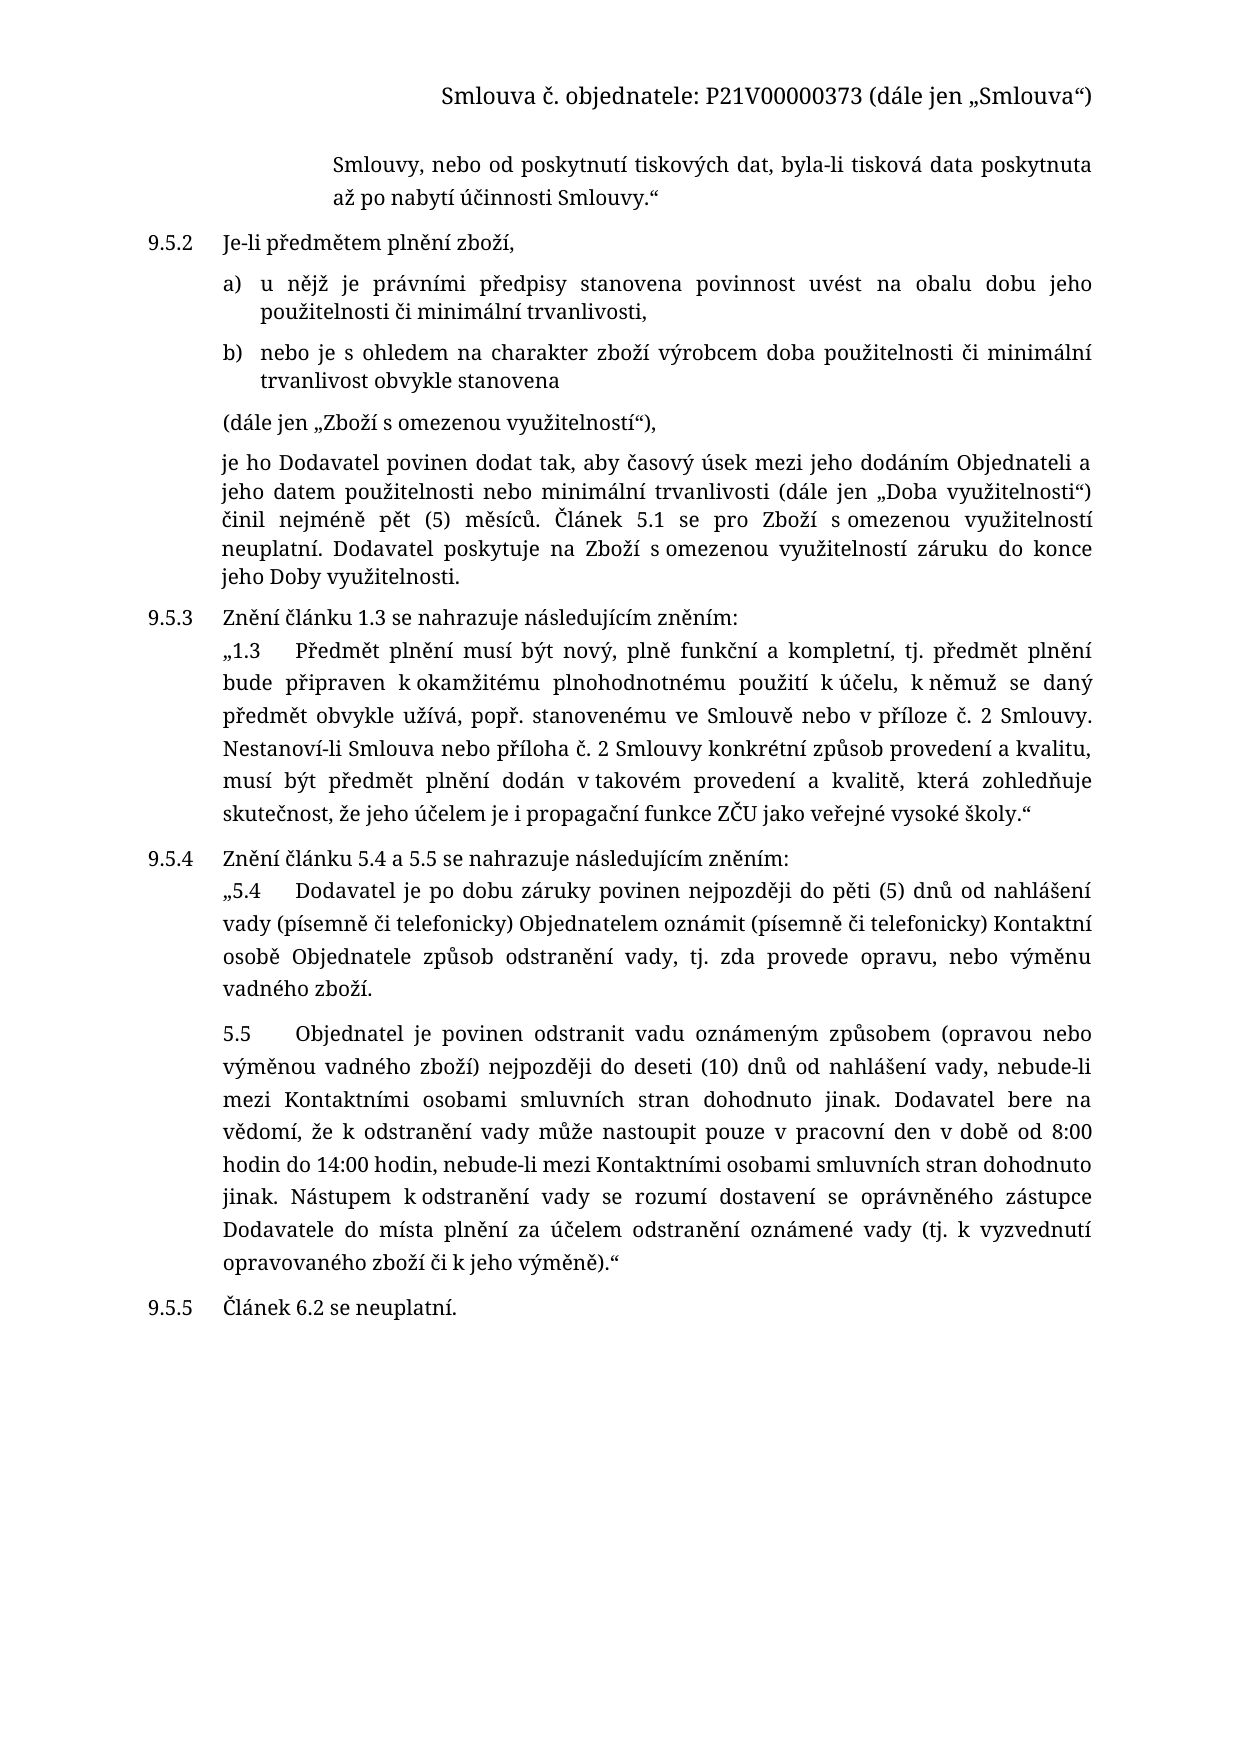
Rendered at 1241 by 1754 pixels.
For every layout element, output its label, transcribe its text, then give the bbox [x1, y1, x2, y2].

list 5.5 Objednatel je povinen odstranit vadu oznámeným způsobem (opravou nebo výměnou vadného zboží) nejpozději do deseti (10) dnů od nahlášení vady, nebude-li mezi Kontaktními osobami smluvních stran dohodnuto jinak. Dodavatel bere na vědomí, že k odstranění vady může nastoupit pouze v pracovní den v době od 8:00 hodin do 14:00 hodin, nebude-li mezi Kontaktními osobami smluvních stran dohodnuto jinak. Nástupem k odstranění vady se rozumí dostavení se oprávněného zástupce Dodavatele do místa plnění za účelem odstranění oznámené vady (tj. k vyzvednutí opravovaného zboží či k jeho výměně).“ [223, 1019, 1093, 1276]
list nebo je s ohledem na charakter zboží výrobcem doba použitelnosti či minimální trvanlivost obvykle stanovena [223, 338, 1093, 395]
list Znění článku 5.4 a 5.5 se nahrazuje následujícím zněním: [148, 844, 1093, 872]
list „1.3 Předmět plnění musí být nový, plně funkční a kompletní, tj. předmět plnění bude připraven k okamžitému plnohodnotnému použití k účelu, k němuž se daný předmět obvykle užívá, popř. stanovenému ve Smlouvě nebo v příloze č. 2 Smlouvy. Nestanoví-li Smlouva nebo příloha č. 2 Smlouvy konkrétní způsob provedení a kvalitu, musí být předmět plnění dodán v takovém provedení a kvalitě, která zohledňuje skutečnost, že jeho účelem je i propagační funkce ZČU jako veřejné vysoké školy.“ [223, 636, 1093, 827]
list Znění článku 1.3 se nahrazuje následujícím zněním: [148, 603, 1093, 632]
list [295, 150, 1093, 211]
list Je-li předmětem plnění zboží, [148, 228, 1093, 256]
text (dále jen „Zboží s omezenou využitelností“), [223, 408, 1093, 436]
list Článek 6.2 se neuplatní. [148, 1293, 1093, 1321]
text je ho Dodavatel povinen dodat tak, aby časový úsek mezi jeho dodáním Objednateli a jeho datem použitelnosti nebo minimální trvanlivosti (dále jen „Doba využitelnosti“) činil nejméně pět (5) měsíců. Článek 5.1 se pro Zboží s omezenou využitelností neuplatní. Dodavatel poskytuje na Zboží s omezenou využitelností záruku do konce jeho Doby využitelnosti. [221, 448, 1093, 591]
list u nějž je právními předpisy stanovena povinnost uvést na obalu dobu jeho použitelnosti či minimální trvanlivosti, [223, 269, 1093, 326]
list „5.4 Dodavatel je po dobu záruky povinen nejpozději do pěti (5) dnů od nahlášení vady (písemně či telefonicky) Objednatelem oznámit (písemně či telefonicky) Kontaktní osobě Objednatele způsob odstranění vady, tj. zda provede opravu, nebo výměnu vadného zboží. [223, 877, 1093, 1003]
